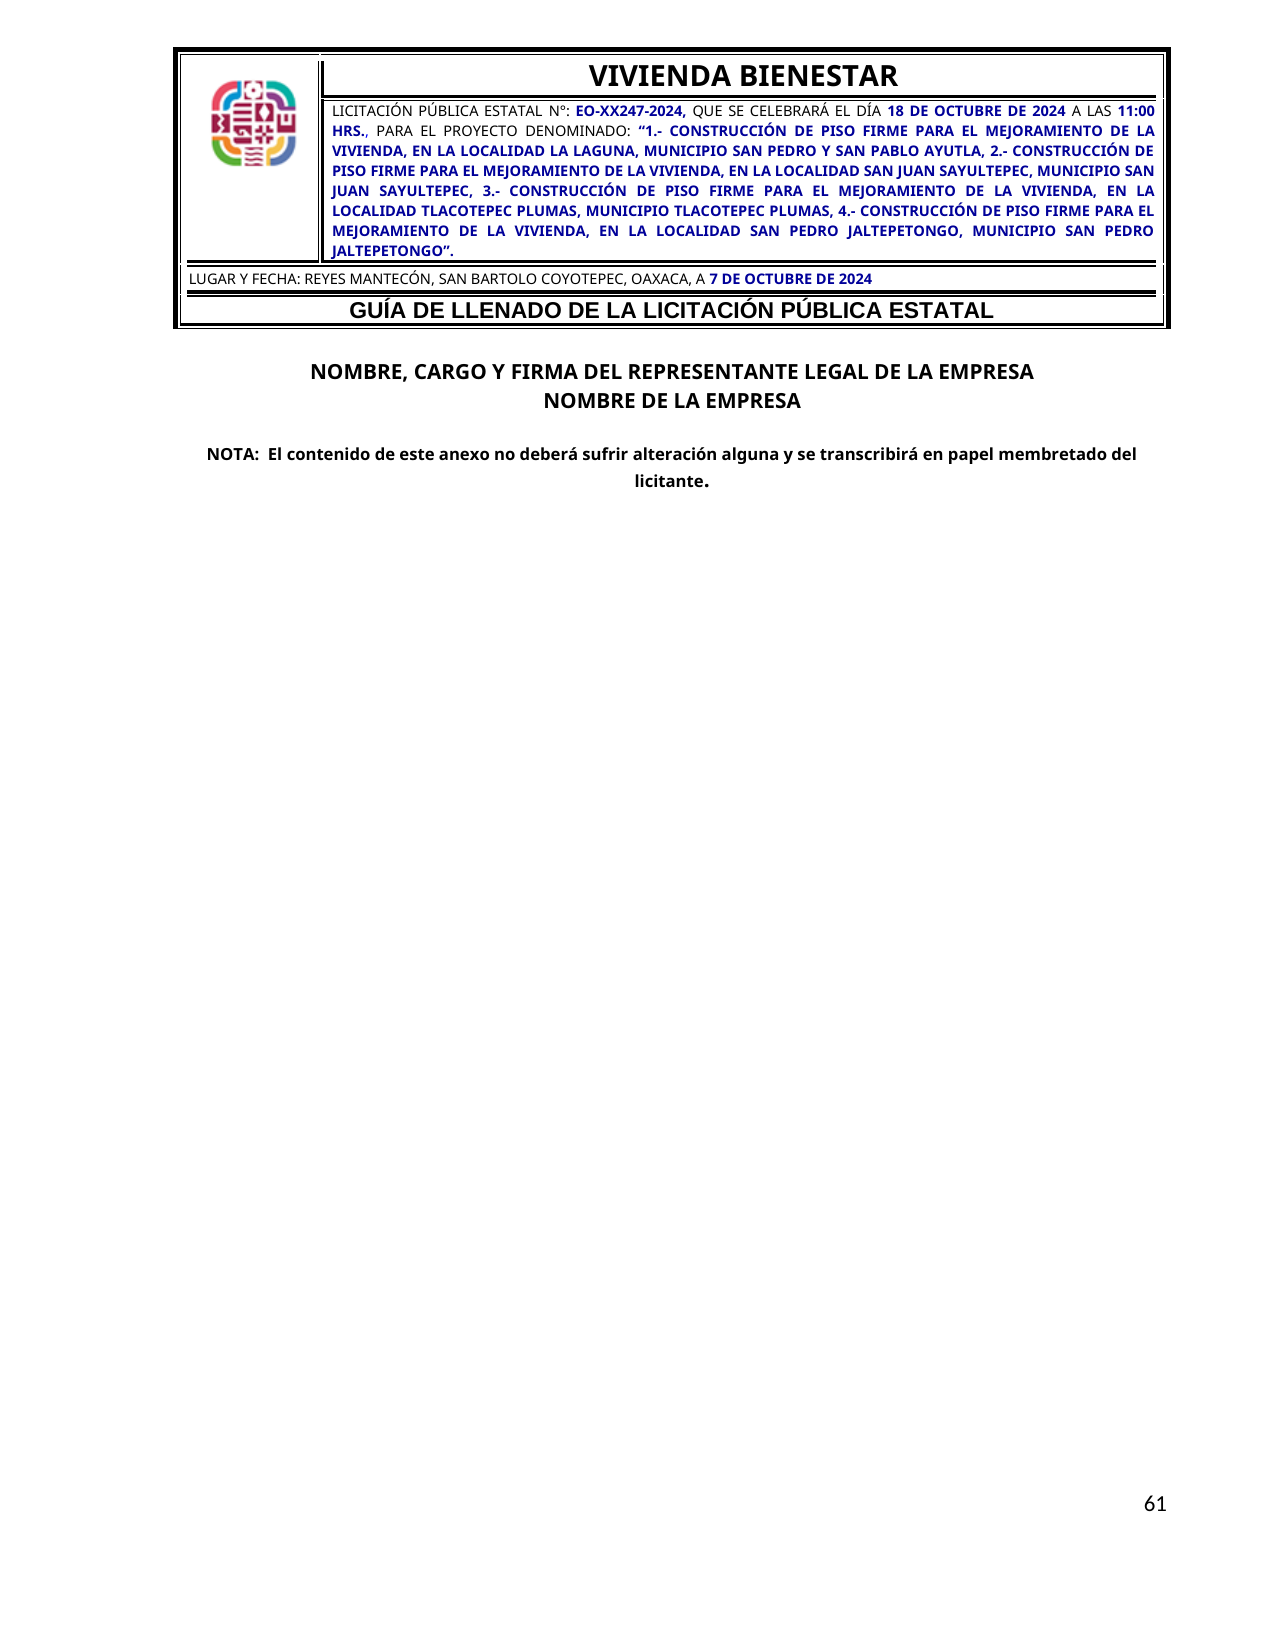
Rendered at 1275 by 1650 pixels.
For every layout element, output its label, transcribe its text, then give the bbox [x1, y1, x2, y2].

text NOMBRE DE LA EMPRESA [177, 386, 1167, 414]
text NOMBRE, CARGO Y FIRMA DEL REPRESENTANTE LEGAL DE LA EMPRESA [177, 357, 1167, 386]
text NOTA: El contenido de este anexo no deberá sufrir alteración alguna y se transcribirá en papel membretado del licitante. [177, 443, 1167, 494]
picture [200, 73, 307, 172]
